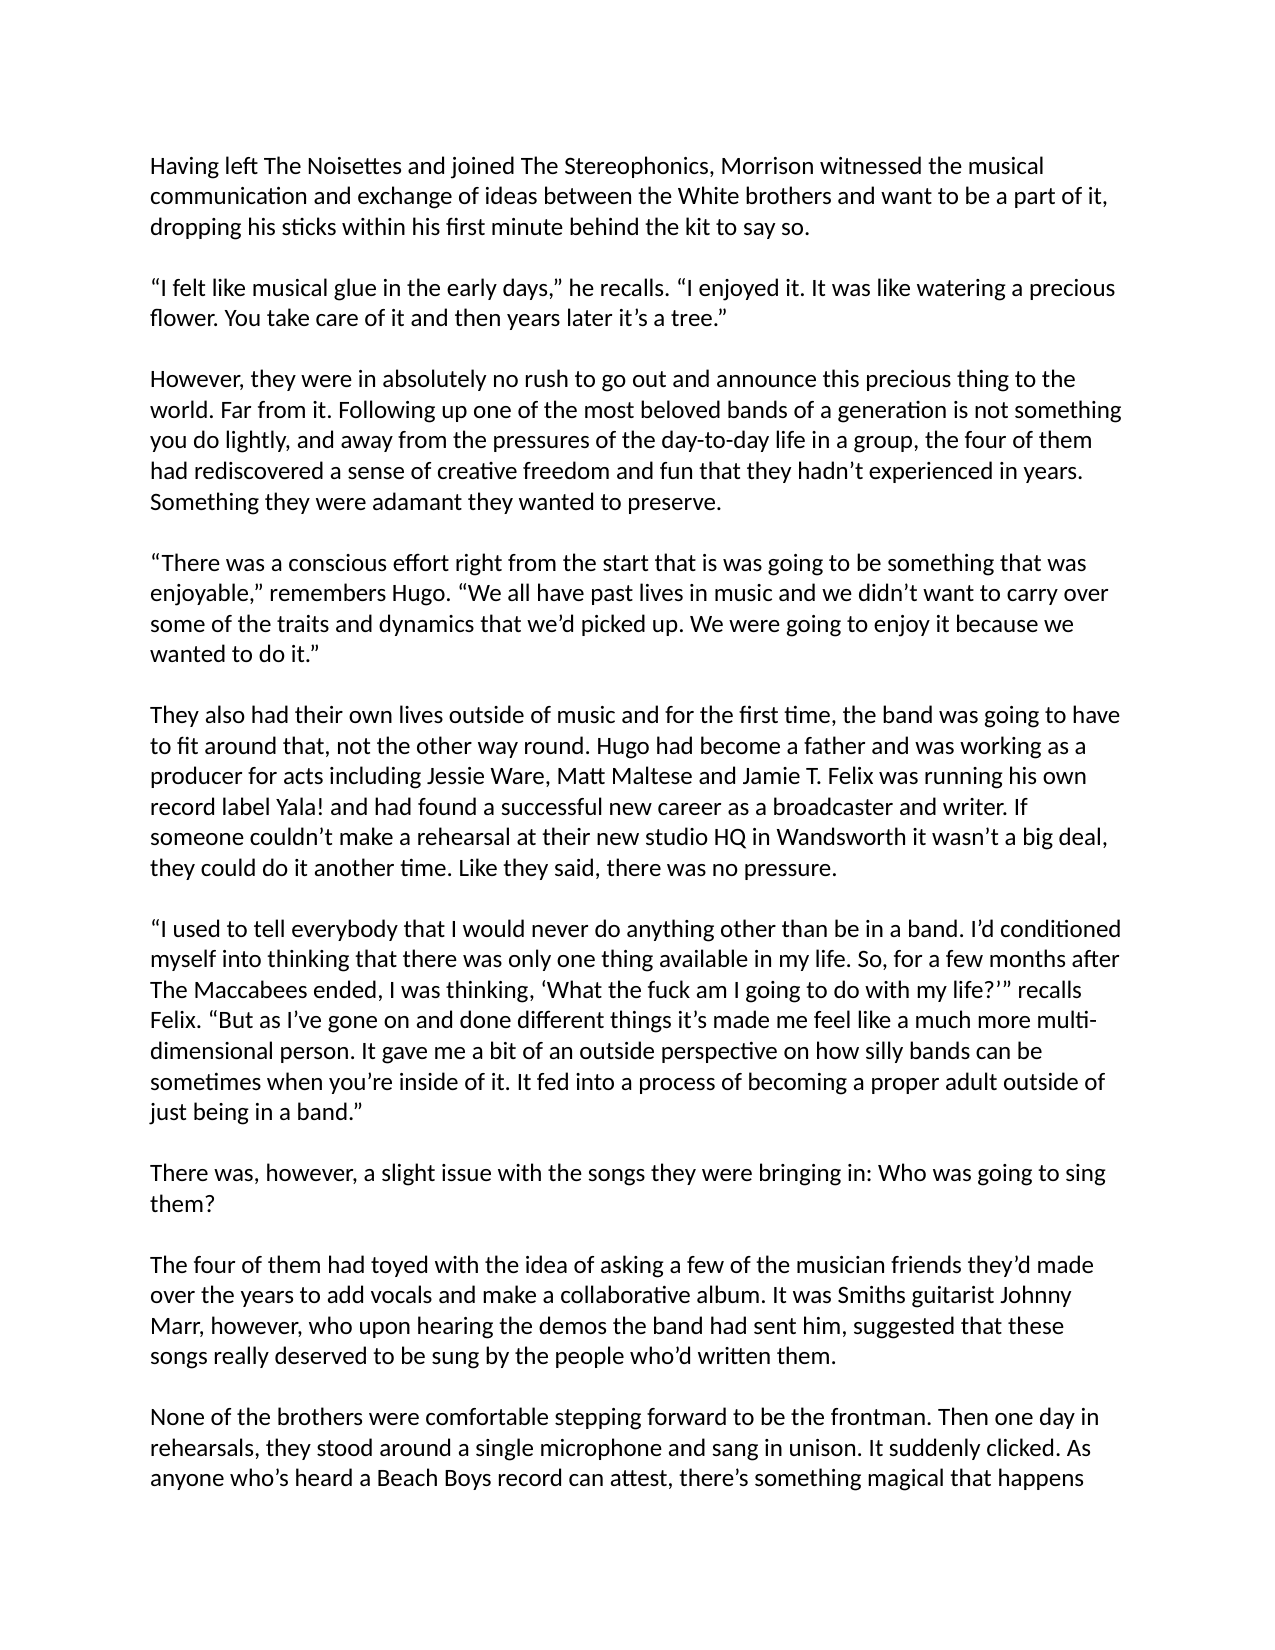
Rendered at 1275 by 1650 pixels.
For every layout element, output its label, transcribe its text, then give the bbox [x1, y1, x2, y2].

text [150, 1401, 1125, 1493]
text There was, however, a slight issue with the songs they were bringing in: Who was going to sing them? [150, 1157, 1125, 1218]
text “There was a conscious effort right from the start that is was going to be something that was enjoyable,” remembers Hugo. “We all have past lives in music and we didn’t want to carry over some of the traits and dynamics that we’d picked up. We were going to enjoy it because we wanted to do it.” [150, 547, 1125, 669]
text “I felt like musical glue in the early days,” he recalls. “I enjoyed it. It was like watering a precious flower. You take care of it and then years later it’s a tree.” [150, 272, 1125, 333]
text However, they were in absolutely no rush to go out and announce this precious thing to the world. Far from it. Following up one of the most beloved bands of a generation is not something you do lightly, and away from the pressures of the day-to-day life in a group, the four of them had rediscovered a sense of creative freedom and fun that they hadn’t experienced in years. Something they were adamant they wanted to preserve. [150, 364, 1125, 516]
text “I used to tell everybody that I would never do anything other than be in a band. I’d conditioned myself into thinking that there was only one thing available in my life. So, for a few months after The Maccabees ended, I was thinking, ‘What the fuck am I going to do with my life?’” recalls Felix. “But as I’ve gone on and done different things it’s made me feel like a much more multi-dimensional person. It gave me a bit of an outside perspective on how silly bands can be sometimes when you’re inside of it. It fed into a process of becoming a proper adult outside of just being in a band.” [150, 913, 1125, 1127]
text The four of them had toyed with the idea of asking a few of the musician friends they’d made over the years to add vocals and make a collaborative album. It was Smiths guitarist Johnny Marr, however, who upon hearing the demos the band had sent him, suggested that these songs really deserved to be sung by the people who’d written them. [150, 1249, 1125, 1371]
text They also had their own lives outside of music and for the first time, the band was going to have to fit around that, not the other way round. Hugo had become a father and was working as a producer for acts including Jessie Ware, Matt Maltese and Jamie T. Felix was running his own record label Yala! and had found a successful new career as a broadcaster and writer. If someone couldn’t make a rehearsal at their new studio HQ in Wandsworth it wasn’t a big deal, they could do it another time. Like they said, there was no pressure. [150, 699, 1125, 882]
text Having left The Noisettes and joined The Stereophonics, Morrison witnessed the musical communication and exchange of ideas between the White brothers and want to be a part of it, dropping his sticks within his first minute behind the kit to say so. [150, 150, 1125, 242]
